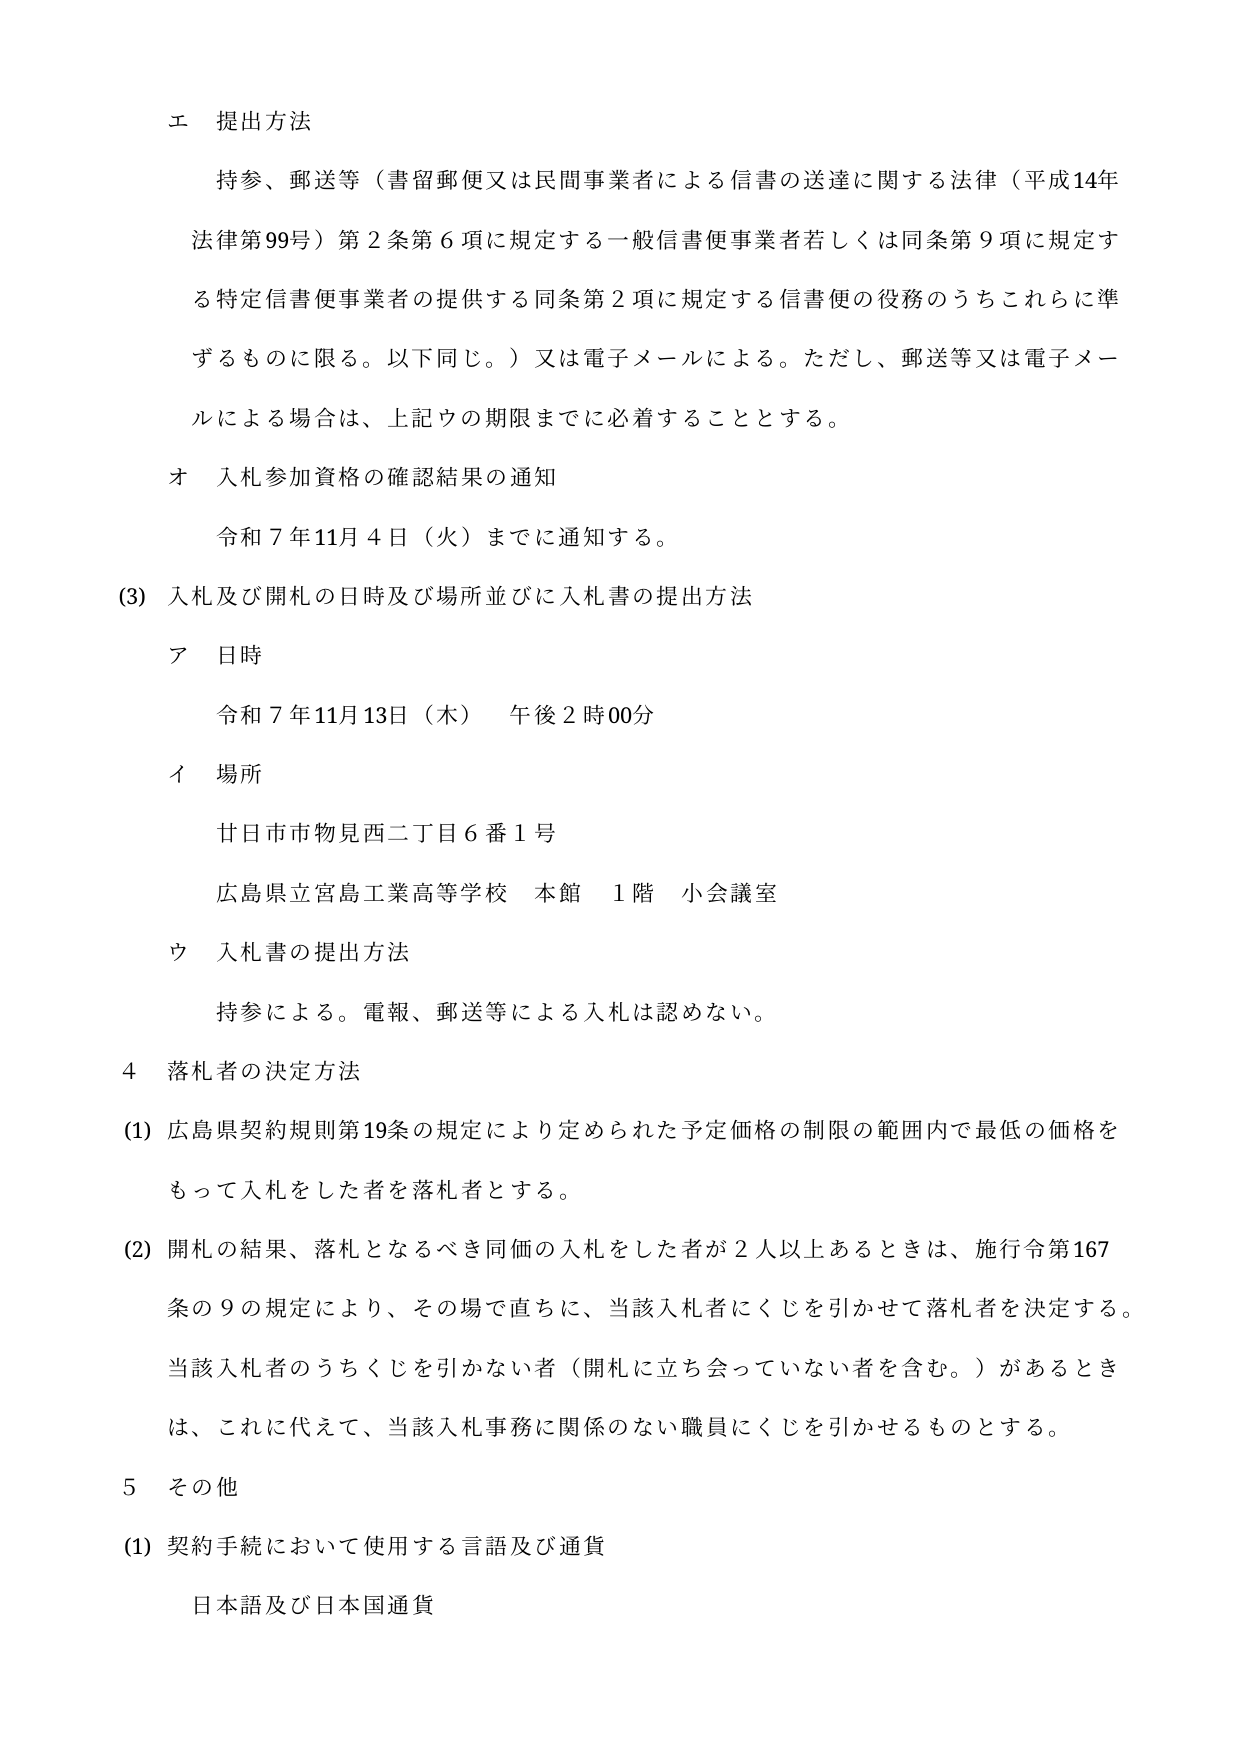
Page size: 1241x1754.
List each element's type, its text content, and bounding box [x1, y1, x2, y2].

text ４ 落札者の決定方法 [118, 1040, 1122, 1099]
text イ 場所 [118, 743, 1122, 803]
text ア 日時 [118, 624, 1122, 684]
text オ 入札参加資格の確認結果の通知 [118, 446, 1122, 506]
text (3) 入札及び開札の日時及び場所並びに入札書の提出方法 [118, 565, 1122, 624]
text ５ その他 [118, 1456, 1122, 1515]
text ウ 入札書の提出方法 [118, 921, 1122, 981]
text 持参、郵送等（書留郵便又は民間事業者による信書の送達に関する法律（平成14年法律第99号）第２条第６項に規定する一般信書便事業者若しくは同条第９項に規定する特定信書便事業者の提供する同条第２項に規定する信書便の役務のうちこれらに準ずるものに限る。以下同じ。）又は電子メールによる。ただし、郵送等又は電子メールによる場合は、上記ウの期限までに必着することとする。 [118, 149, 1122, 446]
text エ 提出方法 [118, 90, 1122, 149]
text (1) 広島県契約規則第19条の規定により定められた予定価格の制限の範囲内で最低の価格をもって入札をした者を落札者とする。 [118, 1099, 1122, 1218]
text 持参による。電報、郵送等による入札は認めない。 [118, 981, 1122, 1040]
text 令和７年11月13日（木） 午後２時00分 [118, 684, 1122, 743]
text 広島県立宮島工業高等学校 本館 １階 小会議室 [118, 862, 1122, 921]
text 廿日市市物見西二丁目６番１号 [118, 803, 1122, 862]
text 令和７年11月４日（火）までに通知する。 [118, 506, 1122, 565]
text (2) 開札の結果、落札となるべき同価の入札をした者が２人以上あるときは、施行令第167条の９の規定により、その場で直ちに、当該入札者にくじを引かせて落札者を決定する。当該入札者のうちくじを引かない者（開札に立ち会っていない者を含む。）があるときは、これに代えて、当該入札事務に関係のない職員にくじを引かせるものとする。 [118, 1218, 1122, 1456]
text (1) 契約手続において使用する言語及び通貨 [118, 1515, 1122, 1574]
text 日本語及び日本国通貨 [118, 1574, 1122, 1634]
